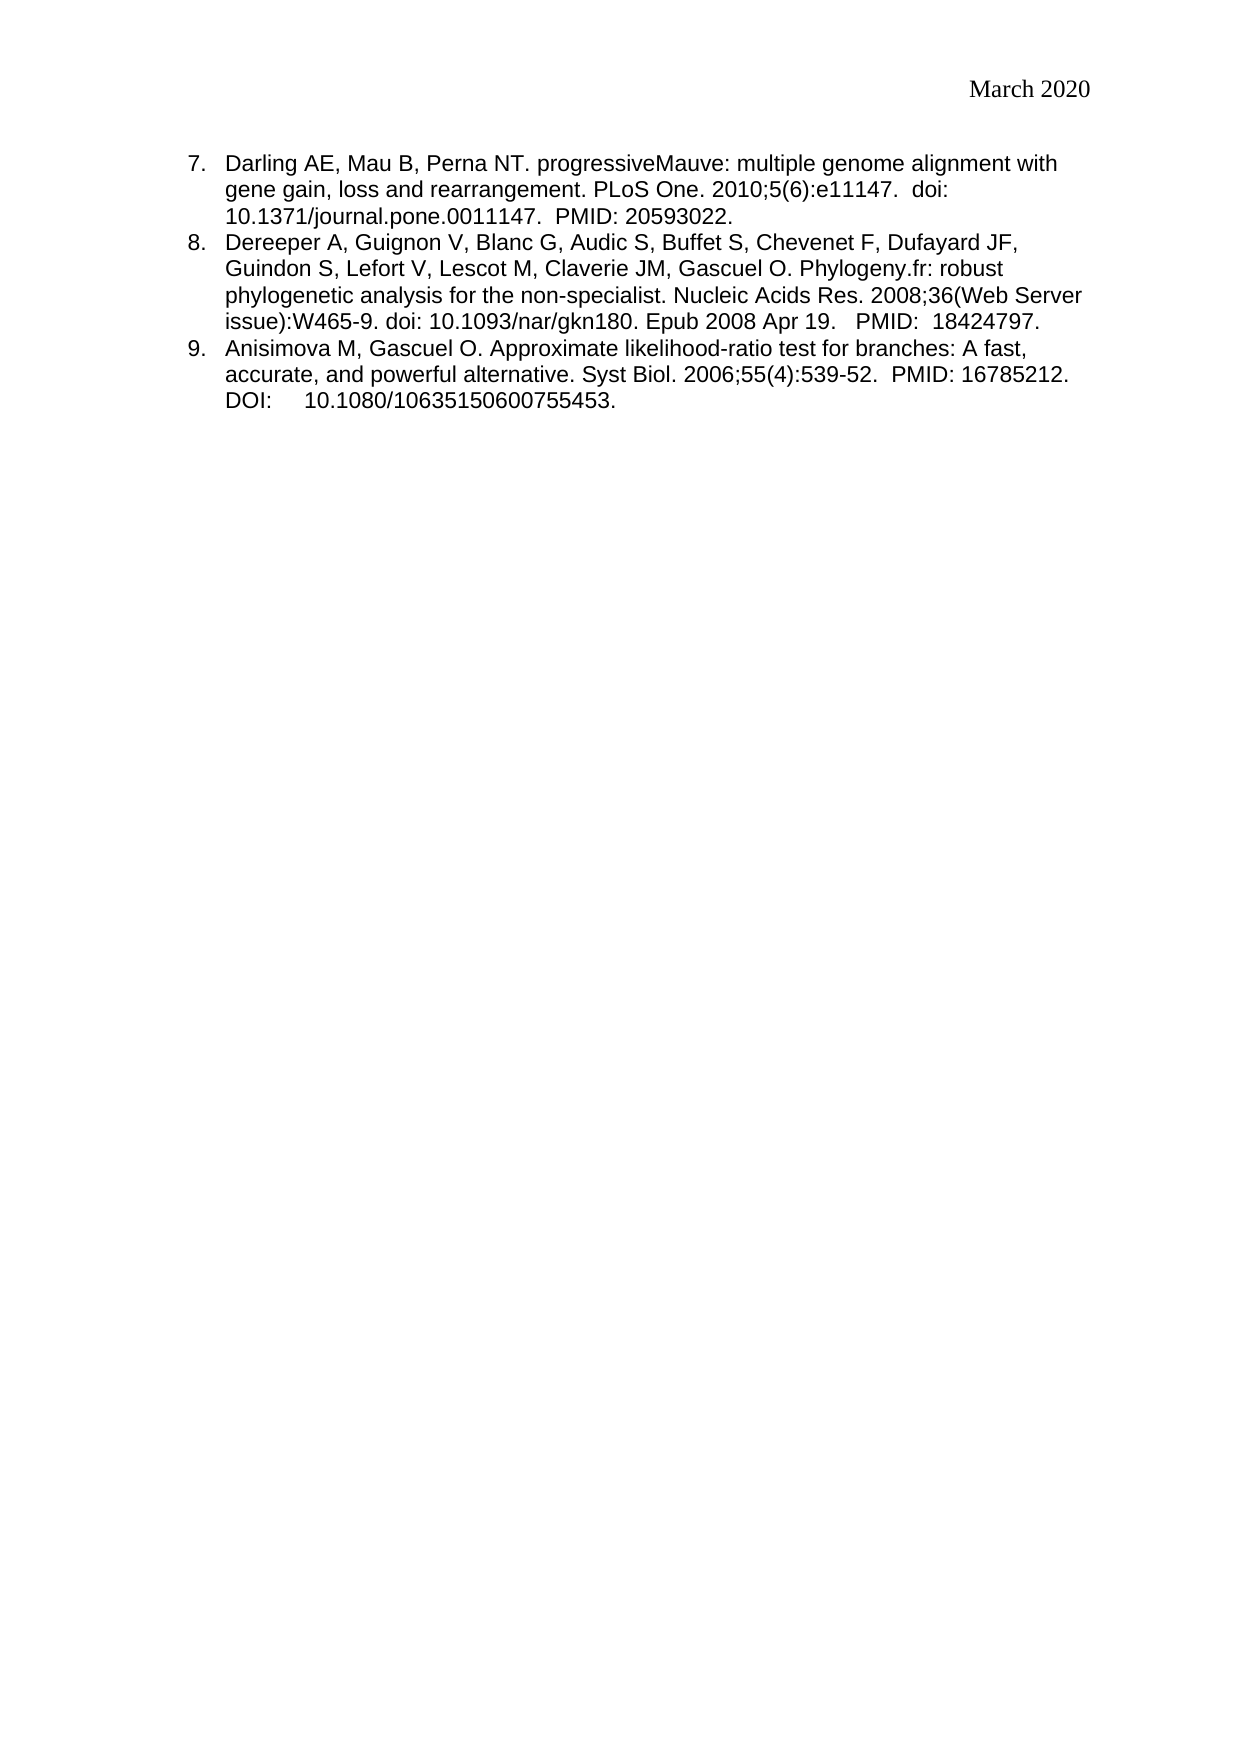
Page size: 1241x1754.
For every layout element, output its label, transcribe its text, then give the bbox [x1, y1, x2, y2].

list Darling AE, Mau B, Perna NT. progressiveMauve: multiple genome alignment with gene gain, loss and rearrangement. PLoS One. 2010;5(6):e11147. doi: 10.1371/journal.pone.0011147. PMID: 20593022. [187, 150, 1090, 229]
list Anisimova M, Gascuel O. Approximate likelihood-ratio test for branches: A fast, accurate, and powerful alternative. Syst Biol. 2006;55(4):539-52. PMID: 16785212. DOI: 10.1080/10635150600755453. [187, 334, 1090, 413]
list Dereeper A, Guignon V, Blanc G, Audic S, Buffet S, Chevenet F, Dufayard JF, Guindon S, Lefort V, Lescot M, Claverie JM, Gascuel O. Phylogeny.fr: robust phylogenetic analysis for the non-specialist. Nucleic Acids Res. 2008;36(Web Server issue):W465-9. doi: 10.1093/nar/gkn180. Epub 2008 Apr 19. PMID: 18424797. [187, 229, 1090, 334]
